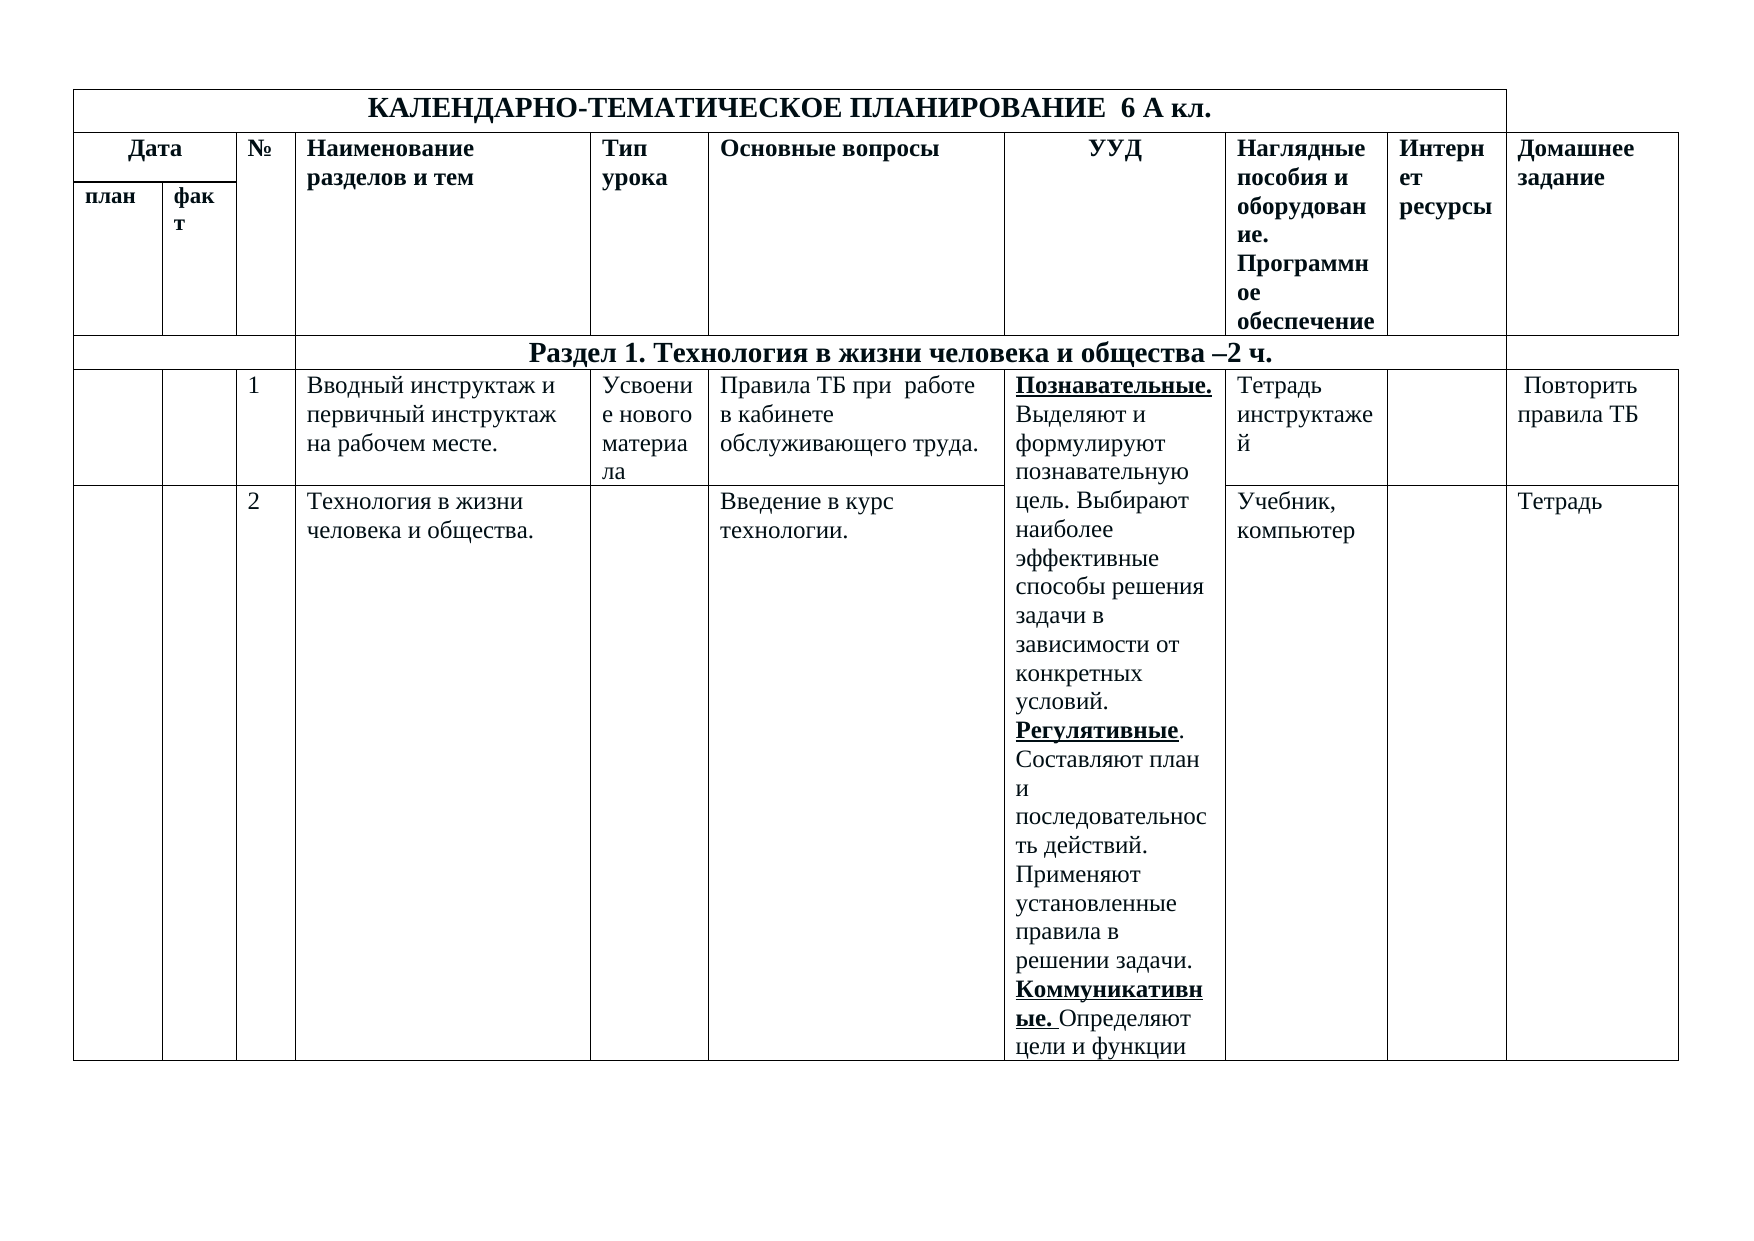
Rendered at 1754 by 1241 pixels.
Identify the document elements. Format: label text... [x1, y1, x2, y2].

table_cell Познавательные. Выделяют и формулируют познавательную цель. Выбирают наиболее эффективные способы решения задачи в зависимости от конкретных условий. Регулятивные. Составляют план и последовательность действий. Применяют установленные правила в решении задачи. Коммуникативные. Определяют цели и функции участников, способы взаимодействия. Личностные. Проявление эмоционального настроя. [1005, 370, 1225, 1060]
table_cell Интернет ресурсы [1388, 133, 1506, 334]
table_cell 1 [237, 370, 295, 485]
table_cell Усвоение нового материала [591, 370, 708, 485]
table_cell Раздел 1. Технология в жизни человека и общества –2 ч. [296, 336, 1506, 369]
table_cell Домашнее задание [1507, 133, 1678, 334]
table_cell Дата [74, 133, 236, 181]
table_cell Вводный инструктаж и первичный инструктаж на рабочем месте. [296, 370, 590, 485]
table_cell [591, 486, 708, 1060]
table_cell Тетрадь [1507, 486, 1678, 1060]
table_cell [74, 370, 162, 485]
table_cell [74, 486, 162, 1060]
table_cell № [237, 133, 295, 334]
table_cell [709, 486, 1004, 1060]
table_cell [74, 336, 295, 369]
table_cell Тетрадь инструктажей [1226, 370, 1387, 485]
table_cell 2 [237, 486, 295, 1060]
table_cell Учебник, компьютер [1226, 486, 1387, 1060]
table_cell Наименование разделов и тем [296, 133, 590, 334]
table_cell Повторить правила ТБ [1507, 370, 1678, 485]
table_cell Основные вопросы [709, 133, 1004, 334]
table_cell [296, 486, 590, 1060]
table_cell [1388, 486, 1506, 1060]
table_cell УУД [1005, 133, 1225, 334]
table_cell [163, 370, 236, 485]
table_cell [163, 486, 236, 1060]
table_cell Тип урока [591, 133, 708, 334]
table_header КАЛЕНДАРНО-ТЕМАТИЧЕСКОЕ ПЛАНИРОВАНИЕ 6 А кл. [74, 90, 1506, 132]
table_cell план [74, 183, 162, 334]
table_cell Правила ТБ при работе в кабинете обслуживающего труда. [709, 370, 1004, 485]
table_cell Наглядные пособия и оборудование. Программное обеспечение [1226, 133, 1387, 334]
table_cell [1388, 370, 1506, 485]
table_cell факт [163, 183, 236, 334]
